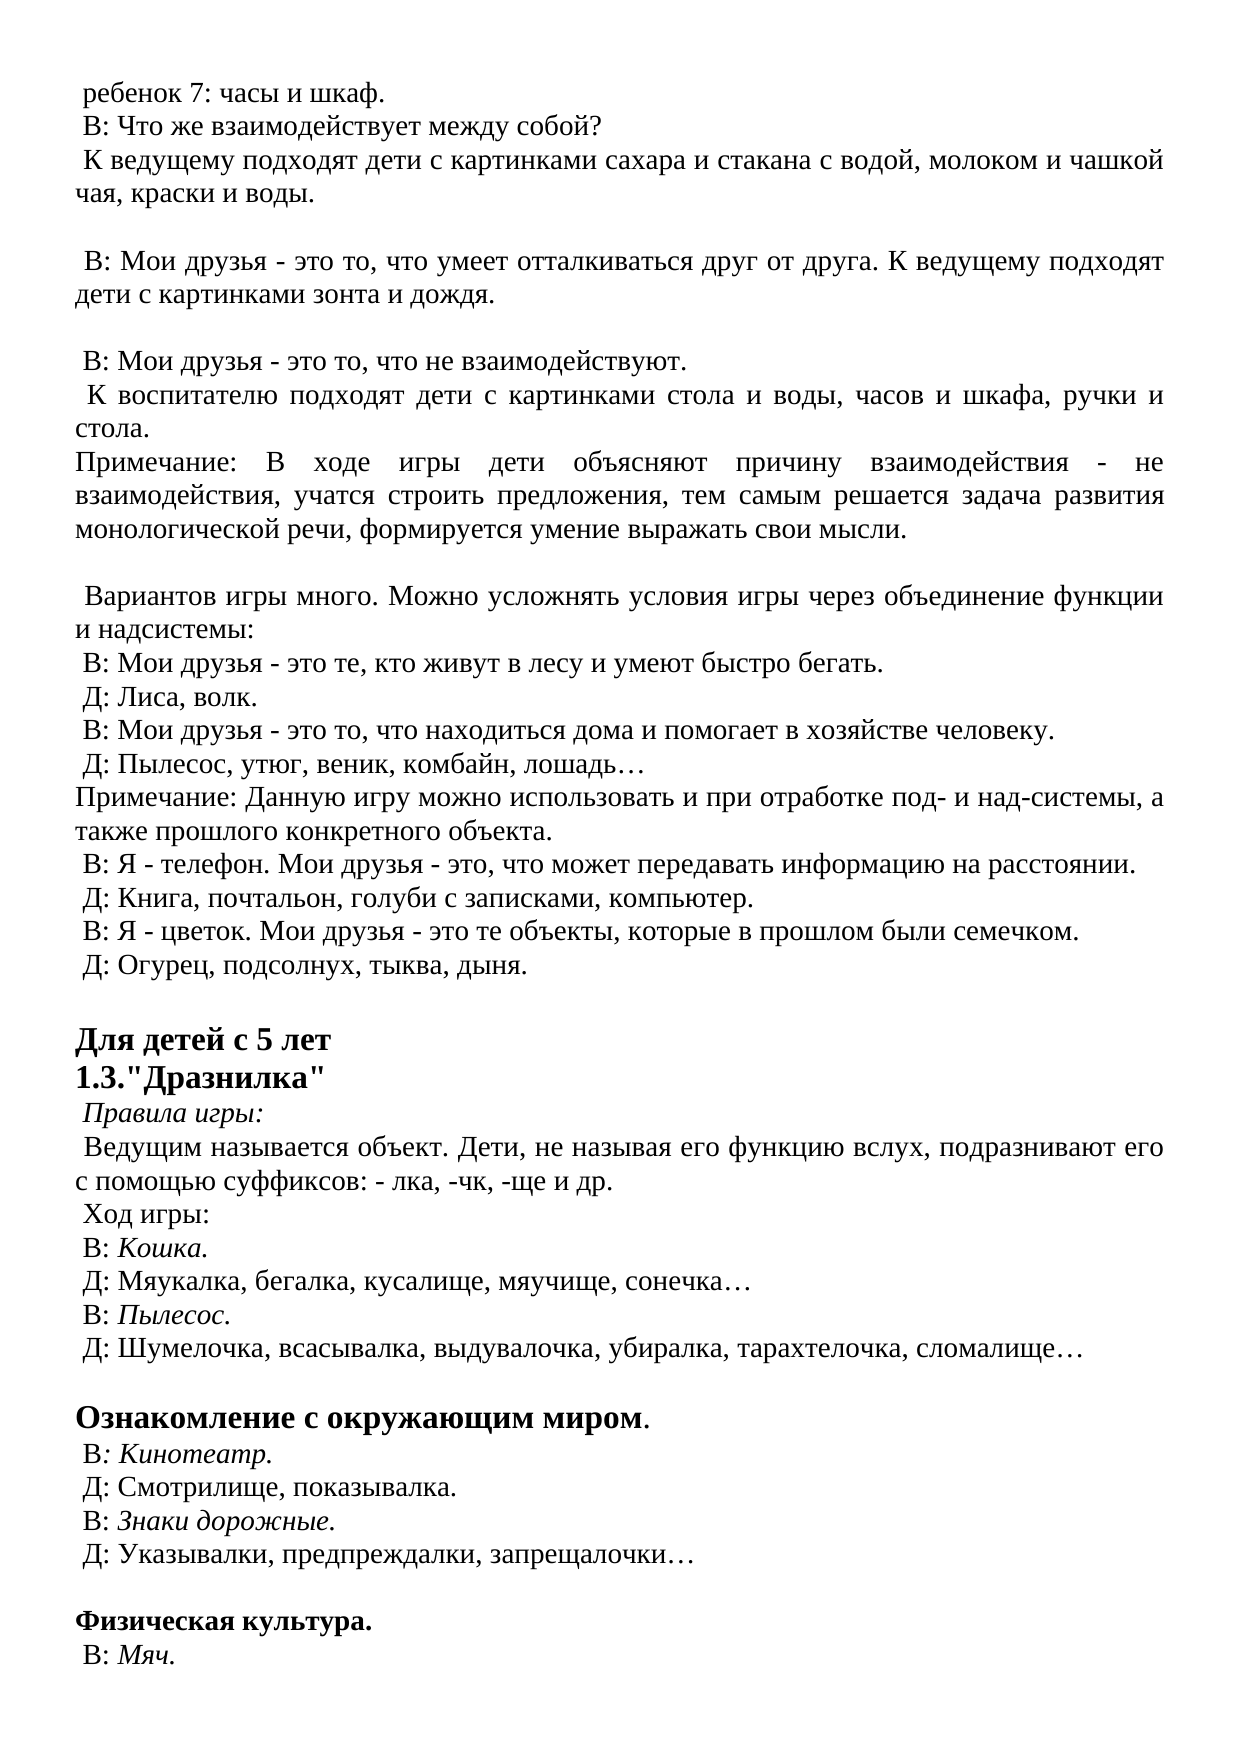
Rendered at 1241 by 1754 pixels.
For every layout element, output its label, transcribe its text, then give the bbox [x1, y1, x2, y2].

text Д: Книга, почтальон, голуби с записками, компьютер. [75, 880, 1165, 913]
text К воспитателю подходят дети с картинками стола и воды, часов и шкафа, ручки и стола. [75, 377, 1165, 444]
text Физическая культура. [75, 1603, 1165, 1637]
text В: Кошка. [75, 1230, 1165, 1263]
text Д: Указывалки, предпреждалки, запрещалочки… [75, 1536, 1165, 1570]
text В: Что же взаимодействует между собой? [75, 108, 1165, 142]
text 1.3."Дразнилка" [75, 1057, 1165, 1096]
text Ход игры: [75, 1196, 1165, 1230]
text ребенок 7: часы и шкаф. [75, 75, 1165, 108]
text Правила игры: [75, 1096, 1165, 1129]
text В: Я - цветок. Мои друзья - это те объекты, которые в прошлом были семечком. [75, 913, 1165, 947]
text Примечание: Данную игру можно использовать и при отработке под- и над-системы, а также прошлого конкретного объекта. [75, 779, 1165, 846]
text Примечание: В ходе игры дети объясняют причину взаимодействия - не взаимодействия, учатся строить предложения, тем самым решается задача развития монологической речи, формируется умение выражать свои мысли. [75, 444, 1165, 544]
text В: Мои друзья - это то, что не взаимодействуют. [75, 343, 1165, 377]
text В: Знаки дорожные. [75, 1503, 1165, 1536]
text В: Кинотеатр. [75, 1436, 1165, 1469]
text Д: Пылесос, утюг, веник, комбайн, лошадь… [75, 746, 1165, 779]
text Для детей с 5 лет [75, 1019, 1165, 1057]
text Вариантов игры много. Можно усложнять условия игры через объединение функции и надсистемы: [75, 578, 1165, 645]
text Д: Лиса, волк. [75, 679, 1165, 712]
text Д: Смотрилище, показывалка. [75, 1469, 1165, 1503]
text В: Мои друзья - это то, что умеет отталкиваться друг от друга. К ведущему подходят дети с картинками зонта и дождя. [75, 243, 1165, 310]
text Ведущим называется объект. Дети, не называя его функцию вслух, подразнивают его с помощью суффиксов: - лка, -чк, -ще и др. [75, 1129, 1165, 1196]
text Д: Шумелочка, всасывалка, выдувалочка, убиралка, тарахтелочка, сломалище… [75, 1330, 1165, 1364]
text Ознакомление с окружающим миром. [75, 1397, 1165, 1436]
text В: Мои друзья - это то, что находиться дома и помогает в хозяйстве человеку. [75, 712, 1165, 746]
text В: Я - телефон. Мои друзья - это, что может передавать информацию на расстоянии. [75, 846, 1165, 880]
text Д: Огурец, подсолнух, тыква, дыня. [75, 947, 1165, 981]
text Д: Мяукалка, бегалка, кусалище, мяучище, сонечка… [75, 1263, 1165, 1297]
text К ведущему подходят дети с картинками сахара и стакана с водой, молоком и чашкой чая, краски и воды. [75, 142, 1165, 209]
text В: Мои друзья - это те, кто живут в лесу и умеют быстро бегать. [75, 645, 1165, 679]
text В: Пылесос. [75, 1297, 1165, 1330]
text В: Мяч. [75, 1637, 1165, 1671]
